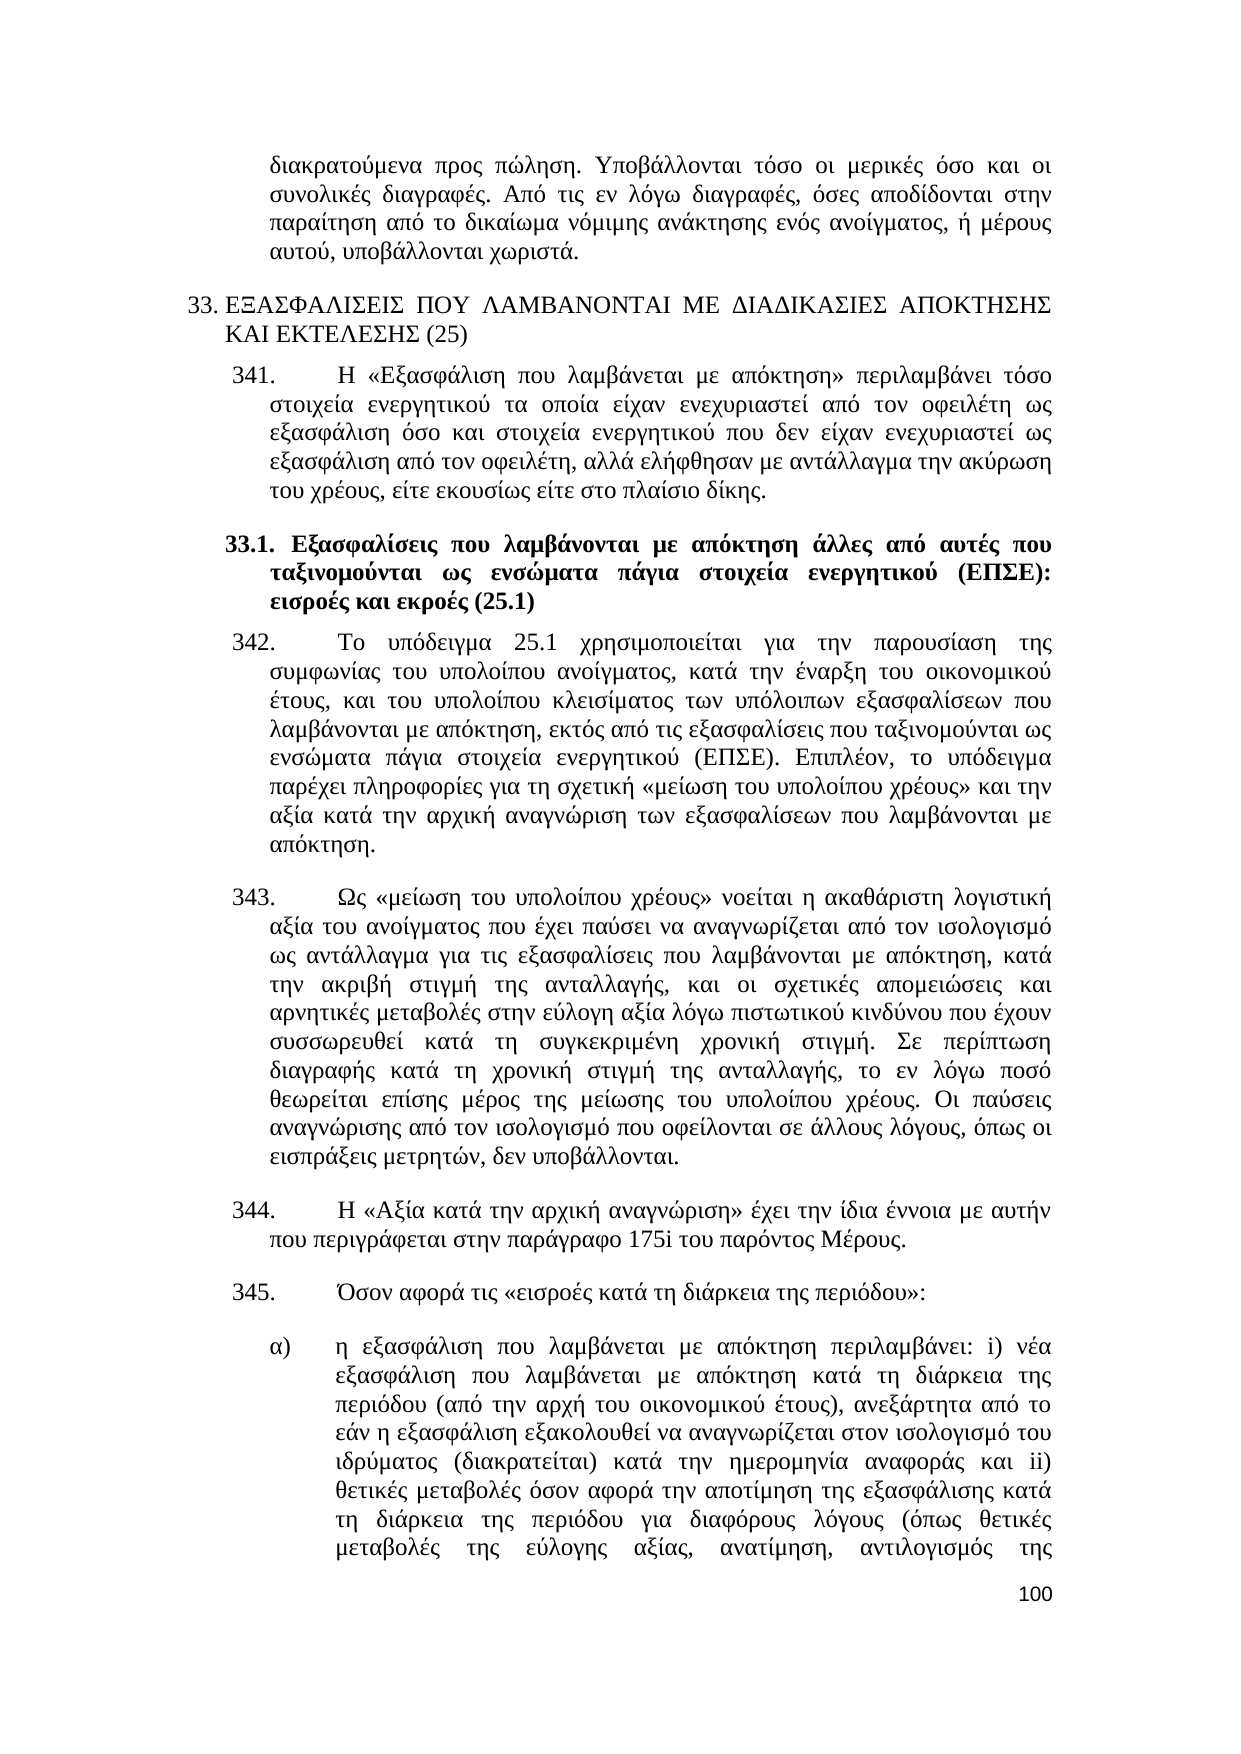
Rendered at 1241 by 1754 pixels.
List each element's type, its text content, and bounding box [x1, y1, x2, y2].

text Όσον αφορά τις «εισροές κατά τη διάρκεια της περιόδου»: [232, 1277, 1053, 1306]
subtitle ΕΞΑΣΦΑΛΙΣΕΙΣ ΠΟΥ ΛΑΜΒΑΝΟΝΤΑΙ ΜΕ ΔΙΑΔΙΚΑΣΙΕΣ ΑΠΟΚΤΗΣΗΣ ΚΑΙ ΕΚΤΕΛΕΣΗΣ (25) [187, 290, 1053, 347]
text Το υπόδειγμα 25.1 χρησιμοποιείται για την παρουσίαση της συμφωνίας του υπολοίπου ανοίγματος, κατά την έναρξη του οικονομικού έτους, και του υπολοίπου κλεισίματος των υπόλοιπων εξασφαλίσεων που λαμβάνονται με απόκτηση, εκτός από τις εξασφαλίσεις που ταξινομούνται ως ενσώματα πάγια στοιχεία ενεργητικού (ΕΠΣΕ). Επιπλέον, το υπόδειγμα παρέχει πληροφορίες για τη σχετική «μείωση του υπολοίπου χρέους» και την αξία κατά την αρχική αναγνώριση των εξασφαλίσεων που λαμβάνονται με απόκτηση. [232, 627, 1053, 857]
text Η «Εξασφάλιση που λαμβάνεται με απόκτηση» περιλαμβάνει τόσο στοιχεία ενεργητικού τα οποία είχαν ενεχυριαστεί από τον οφειλέτη ως εξασφάλιση όσο και στοιχεία ενεργητικού που δεν είχαν ενεχυριαστεί ως εξασφάλιση από τον οφειλέτη, αλλά ελήφθησαν με αντάλλαγμα την ακύρωση του χρέους, είτε εκουσίως είτε στο πλαίσιο δίκης. [232, 360, 1053, 504]
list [269, 1331, 1053, 1561]
text Η «Αξία κατά την αρχική αναγνώριση» έχει την ίδια έννοια με αυτήν που περιγράφεται στην παράγραφο 175i του παρόντος Μέρους. [232, 1195, 1053, 1252]
subtitle Εξασφαλίσεις που λαμβάνονται με απόκτηση άλλες από αυτές που ταξινομούνται ως ενσώματα πάγια στοιχεία ενεργητικού (ΕΠΣΕ): εισροές και εκροές (25.1) [225, 529, 1053, 615]
text Ως «μείωση του υπολοίπου χρέους» νοείται η ακαθάριστη λογιστική αξία του ανοίγματος που έχει παύσει να αναγνωρίζεται από τον ισολογισμό ως αντάλλαγμα για τις εξασφαλίσεις που λαμβάνονται με απόκτηση, κατά την ακριβή στιγμή της ανταλλαγής, και οι σχετικές απομειώσεις και αρνητικές μεταβολές στην εύλογη αξία λόγω πιστωτικού κινδύνου που έχουν συσσωρευθεί κατά τη συγκεκριμένη χρονική στιγμή. Σε περίπτωση διαγραφής κατά τη χρονική στιγμή της ανταλλαγής, το εν λόγω ποσό θεωρείται επίσης μέρος της μείωσης του υπολοίπου χρέους. Οι παύσεις αναγνώρισης από τον ισολογισμό που οφείλονται σε άλλους λόγους, όπως οι εισπράξεις μετρητών, δεν υποβάλλονται. [232, 882, 1053, 1170]
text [232, 150, 1053, 265]
